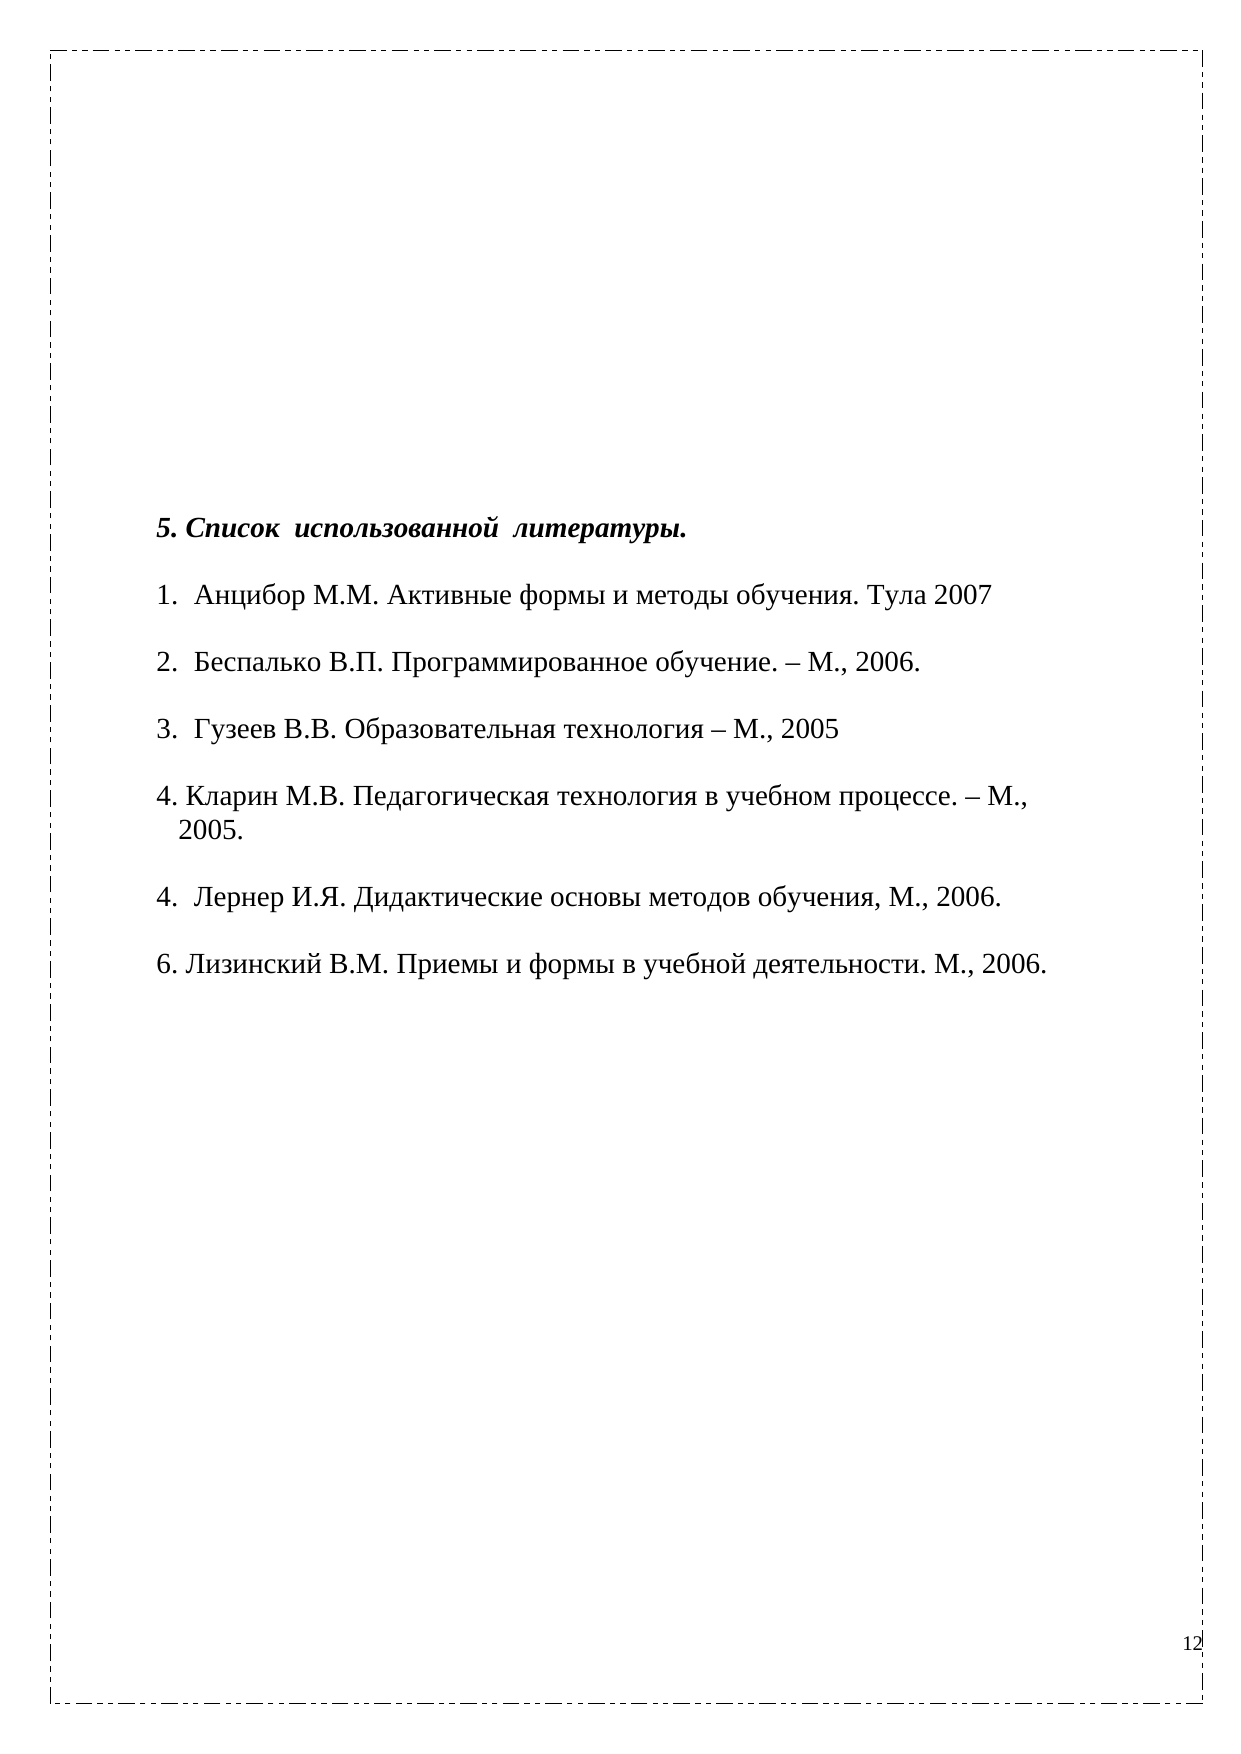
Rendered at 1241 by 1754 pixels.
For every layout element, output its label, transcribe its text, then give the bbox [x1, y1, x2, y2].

list Беспалько В.П. Программированное обучение. – М., 2006. [156, 644, 1203, 678]
text 6. Лизинский В.М. Приемы и формы в учебной деятельности. М., 2006. [125, 946, 1203, 979]
text 5. Список использованной литературы. [125, 510, 1203, 543]
list Лернер И.Я. Дидактические основы методов обучения, М., 2006. [156, 879, 1203, 912]
list Анцибор М.М. Активные формы и методы обучения. Тула 2007 [156, 577, 1203, 611]
text 4. Кларин М.В. Педагогическая технология в учебном процессе. – М., [125, 778, 1203, 812]
text 2005. [125, 812, 1203, 845]
list Гузеев В.В. Образовательная технология – М., 2005 [156, 711, 1203, 745]
